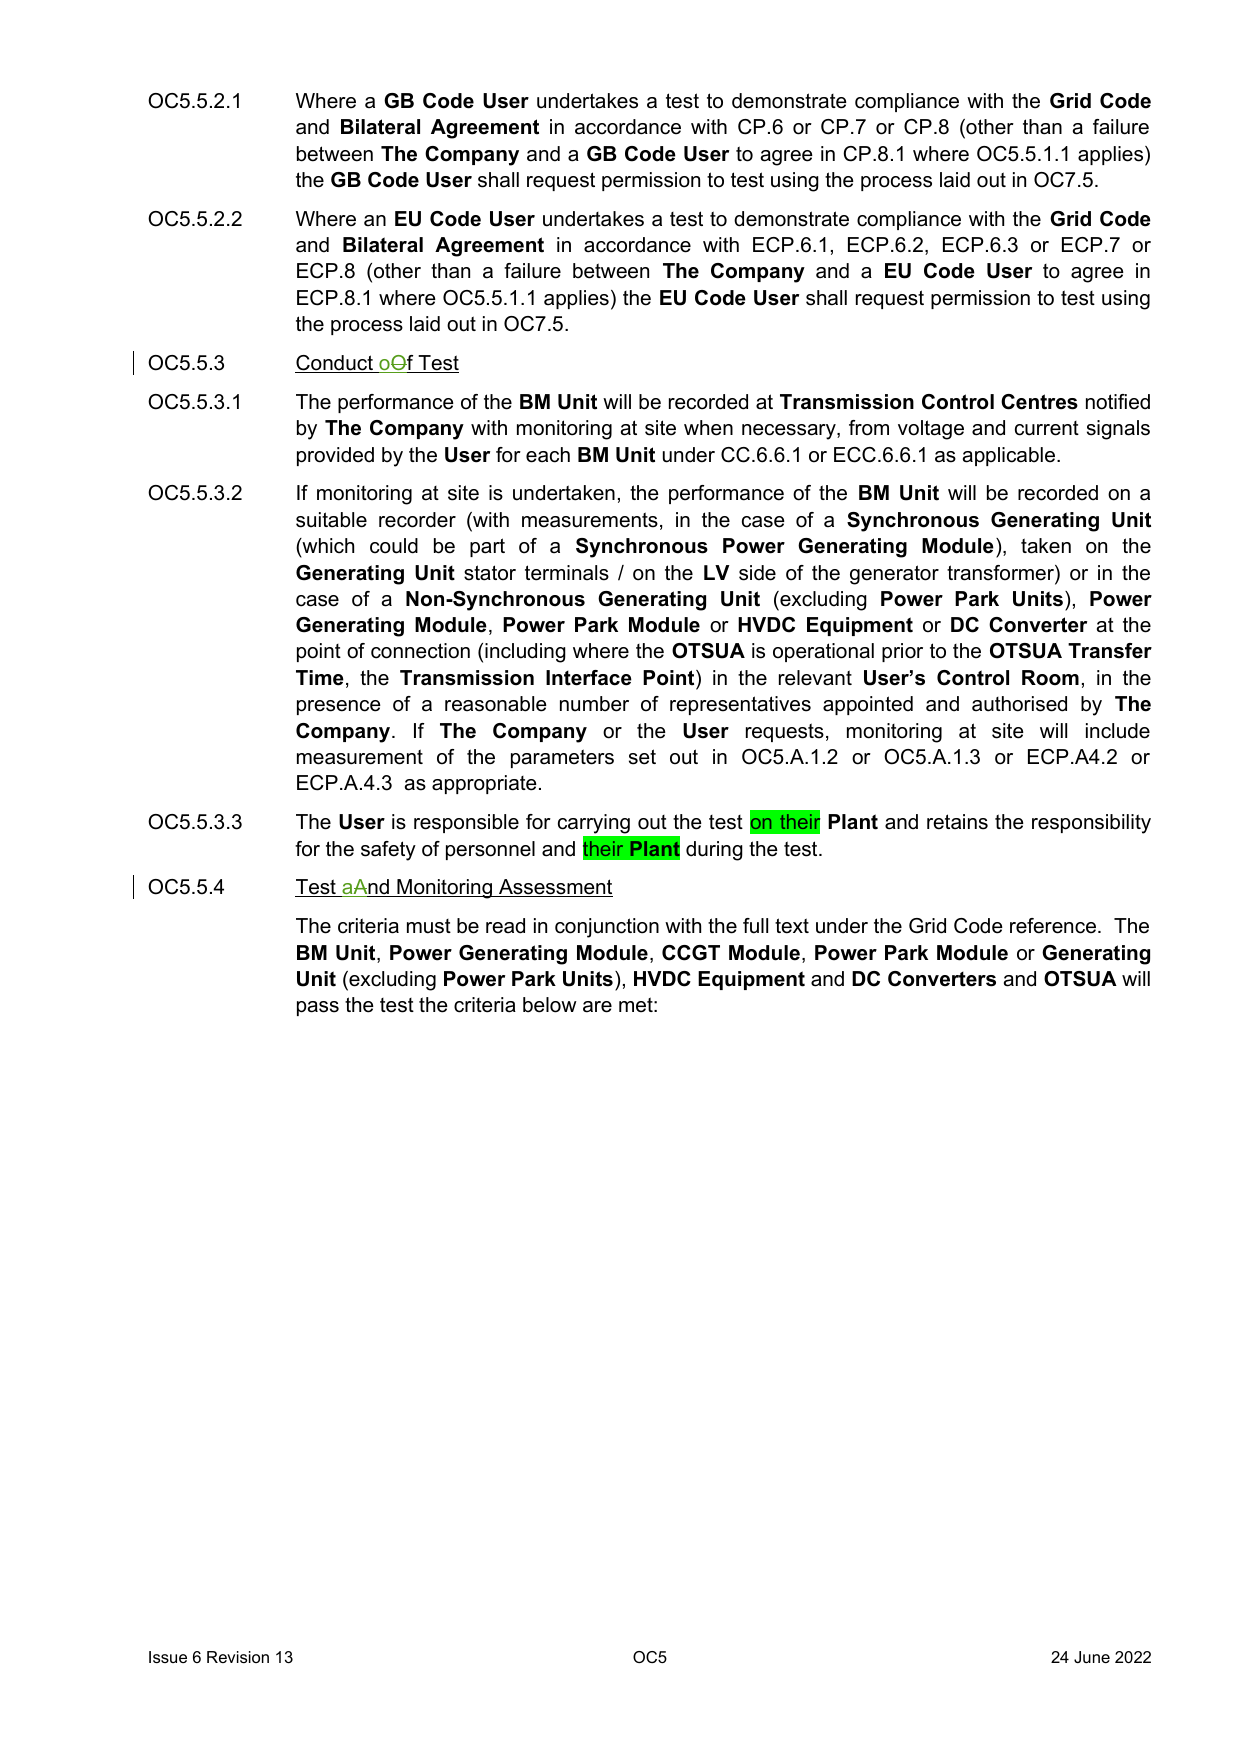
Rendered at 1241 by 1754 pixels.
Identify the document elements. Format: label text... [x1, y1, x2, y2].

text OC5.5.3.1 The performance of the BM Unit will be recorded at Transmission Control Centres notified by The Company with monitoring at site when necessary, from voltage and current signals provided by the User for each BM Unit under CC.6.6.1 or ECC.6.6.1 as applicable. [148, 390, 1152, 466]
text The criteria must be read in conjunction with the full text under the Grid Code reference. The BM Unit, Power Generating Module, CCGT Module, Power Park Module or Generating Unit (excluding Power Park Units), HVDC Equipment and DC Converters and OTSUA will pass the test the criteria below are met: [148, 914, 1152, 1017]
text OC5.5.2.1 Where a GB Code User undertakes a test to demonstrate compliance with the Grid Code and Bilateral Agreement in accordance with CP.6 or CP.7 or CP.8 (other than a failure between The Company and a GB Code User to agree in CP.8.1 where OC5.5.1.1 applies) the GB Code User shall request permission to test using the process laid out in OC7.5. [148, 89, 1152, 192]
text OC5.5.4 Test nd Monitoring Assessment [148, 875, 1152, 899]
text OC5.5.3 Conduct f Test [148, 351, 1152, 375]
text OC5.5.3.3 The User is responsible for carrying out the test on their Plant and retains the responsibility for the safety of personnel and their Plant during the test. [148, 810, 1152, 860]
text OC5.5.2.2 Where an EU Code User undertakes a test to demonstrate compliance with the Grid Code and Bilateral Agreement in accordance with ECP.6.1, ECP.6.2, ECP.6.3 or ECP.7 or ECP.8 (other than a failure between The Company and a EU Code User to agree in ECP.8.1 where OC5.5.1.1 applies) the EU Code User shall request permission to test using the process laid out in OC7.5. [148, 207, 1152, 336]
text OC5.5.3.2 If monitoring at site is undertaken, the performance of the BM Unit will be recorded on a suitable recorder (with measurements, in the case of a Synchronous Generating Unit (which could be part of a Synchronous Power Generating Module), taken on the Generating Unit stator terminals / on the LV side of the generator transformer) or in the case of a Non-Synchronous Generating Unit (excluding Power Park Units), Power Generating Module, Power Park Module or HVDC Equipment or DC Converter at the point of connection (including where the OTSUA is operational prior to the OTSUA Transfer Time, the Transmission Interface Point) in the relevant User’s Control Room, in the presence of a reasonable number of representatives appointed and authorised by The Company. If The Company or the User requests, monitoring at site will include measurement of the parameters set out in OC5.A.1.2 or OC5.A.1.3 or ECP.A4.2 or ECP.A.4.3 as appropriate. [148, 481, 1152, 795]
